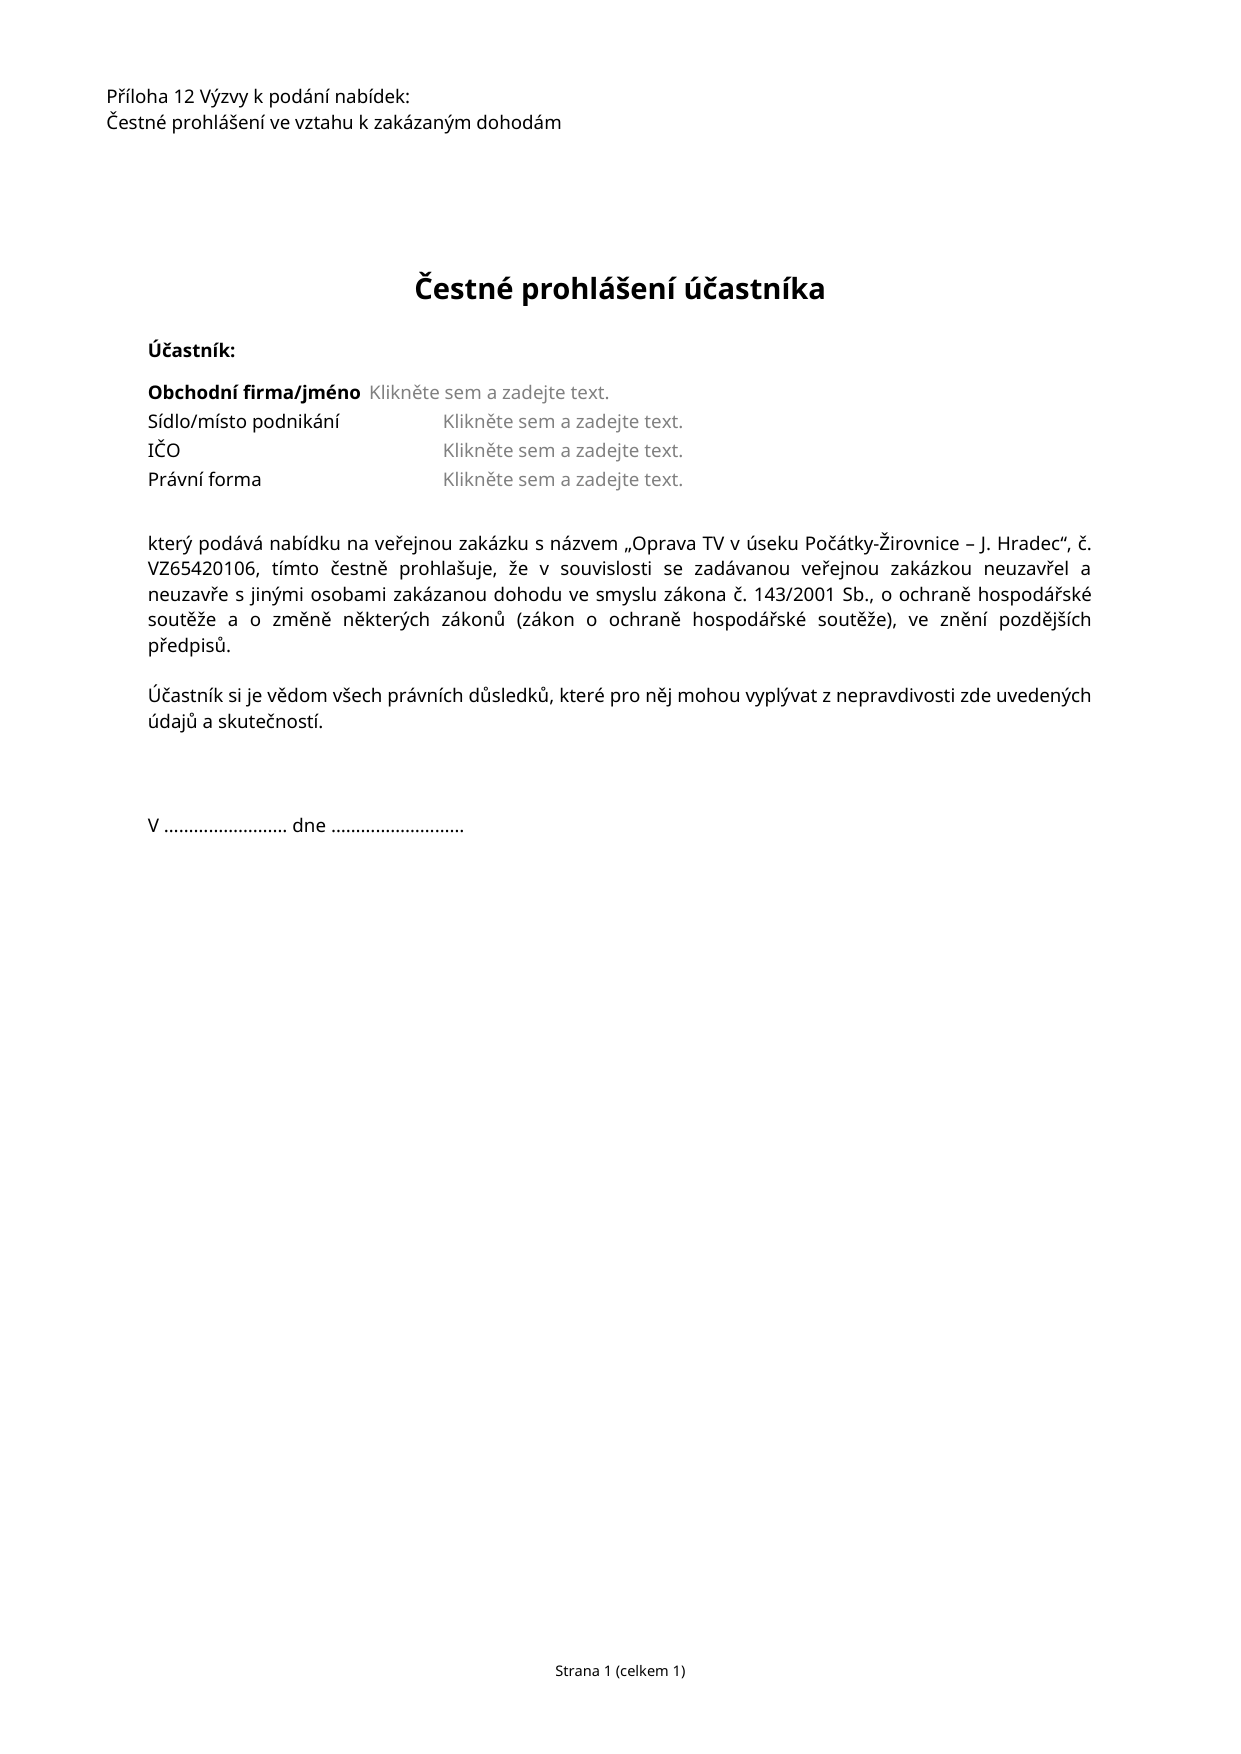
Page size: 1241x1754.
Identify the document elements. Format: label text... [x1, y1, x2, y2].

text Účastník si je vědom všech právních důsledků, které pro něj mohou vyplývat z nepravdivosti zde uvedených údajů a skutečností. [148, 683, 1093, 734]
title Čestné prohlášení účastníka [148, 268, 1093, 308]
text Obchodní firma/jméno [148, 376, 1093, 405]
text Účastník: [148, 333, 1093, 364]
text V ………………….… dne ……………………… [148, 809, 1092, 838]
text Sídlo/místo podnikání [148, 405, 1093, 434]
text IČO [148, 434, 1093, 463]
text Právní forma [148, 463, 1093, 492]
text který podává nabídku na veřejnou zakázku s názvem „Oprava TV v úseku Počátky-Žirovnice – J. Hradec“, č. VZ65420106, tímto čestně prohlašuje, že v souvislosti se zadávanou veřejnou zakázkou neuzavřel a neuzavře s jinými osobami zakázanou dohodu ve smyslu zákona č. 143/2001 Sb., o ochraně hospodářské soutěže a o změně některých zákonů (zákon o ochraně hospodářské soutěže), ve znění pozdějších předpisů. [148, 530, 1093, 658]
